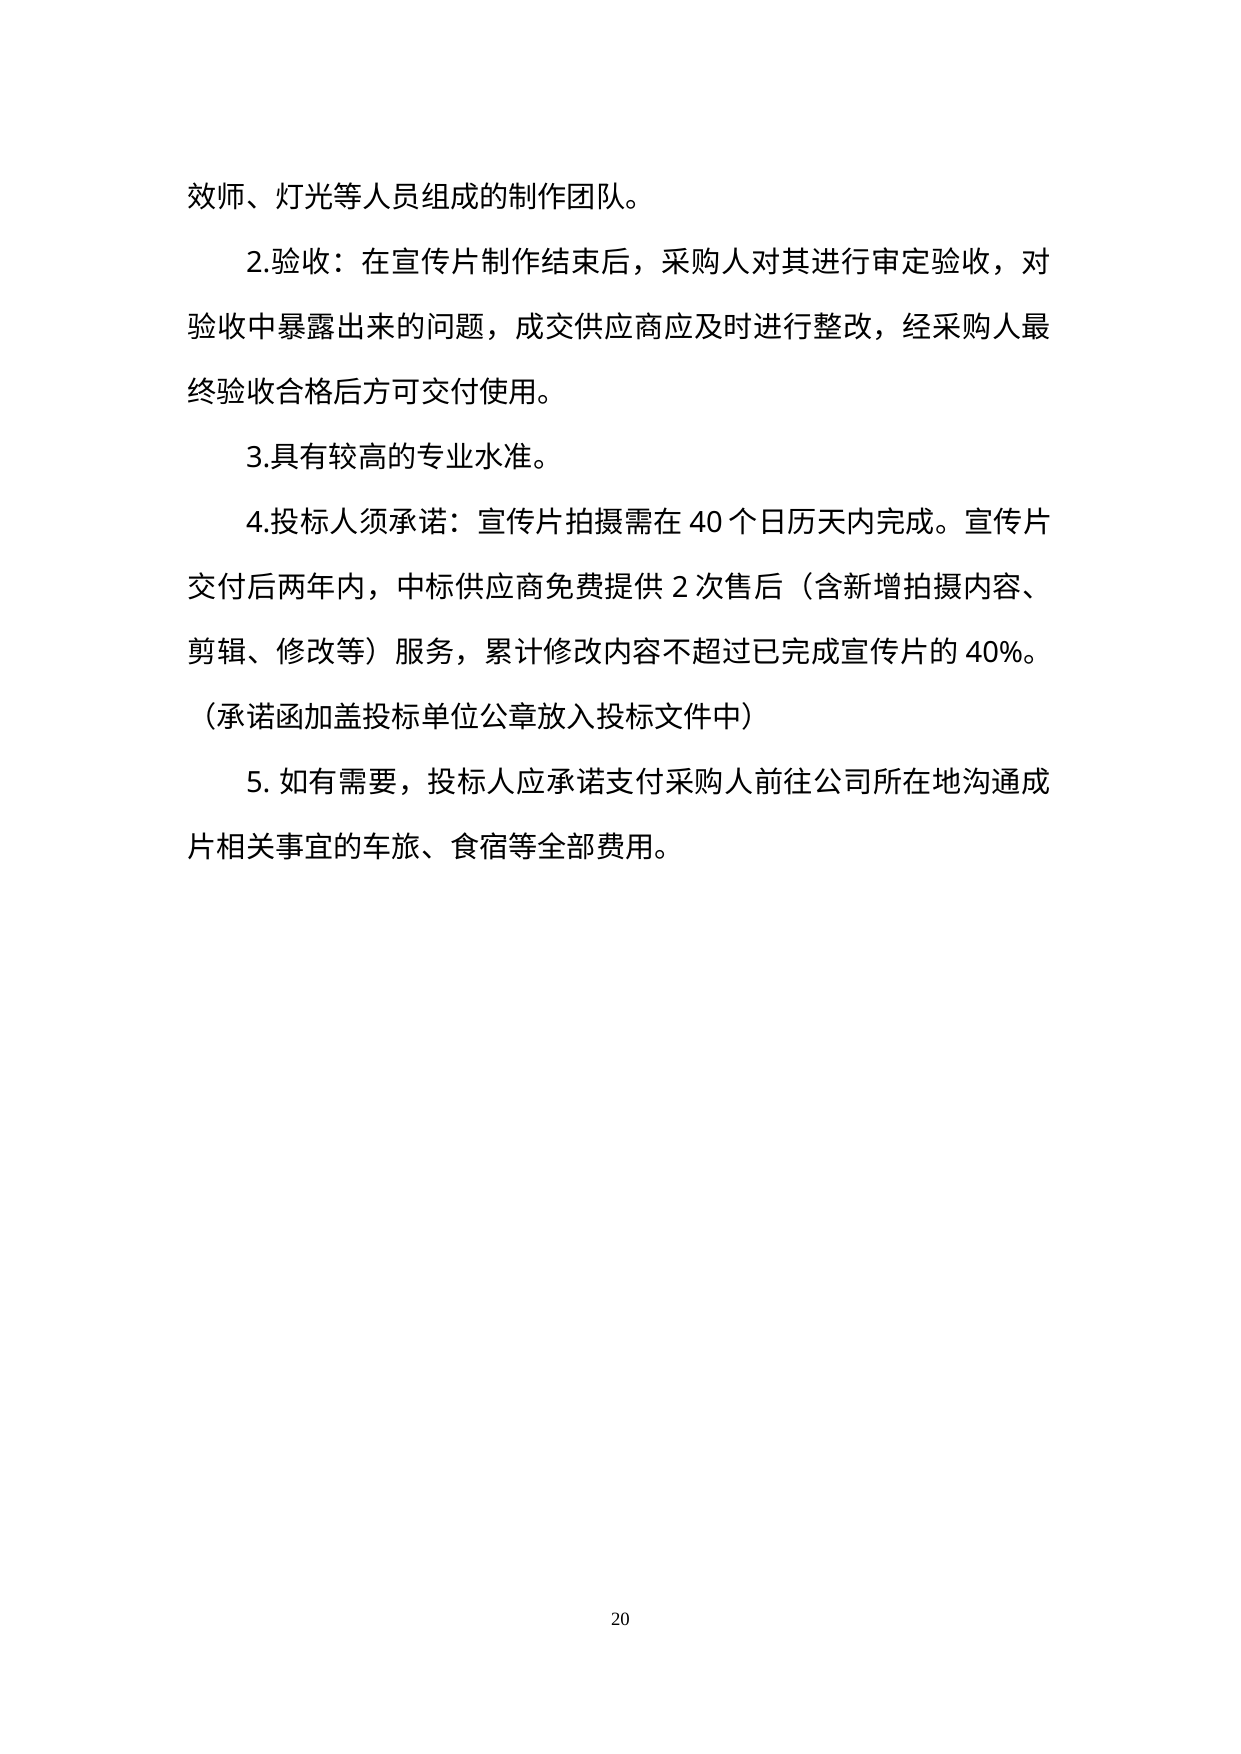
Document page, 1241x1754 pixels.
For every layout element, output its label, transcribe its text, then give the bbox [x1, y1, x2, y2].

text 2.验收：在宣传片制作结束后，采购人对其进行审定验收，对验收中暴露出来的问题，成交供应商应及时进行整改，经采购人最终验收合格后方可交付使用。 [187, 227, 1053, 422]
text 4.投标人须承诺：宣传片拍摄需在40个日历天内完成。宣传片交付后两年内，中标供应商免费提供2次售后（含新增拍摄内容、剪辑、修改等）服务，累计修改内容不超过已完成宣传片的40%。（承诺函加盖投标单位公章放入投标文件中） [187, 487, 1053, 747]
text 3.具有较高的专业水准。 [187, 422, 1053, 487]
text 5. 如有需要，投标人应承诺支付采购人前往公司所在地沟通成片相关事宜的车旅、食宿等全部费用。 [187, 747, 1053, 877]
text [187, 162, 1053, 227]
